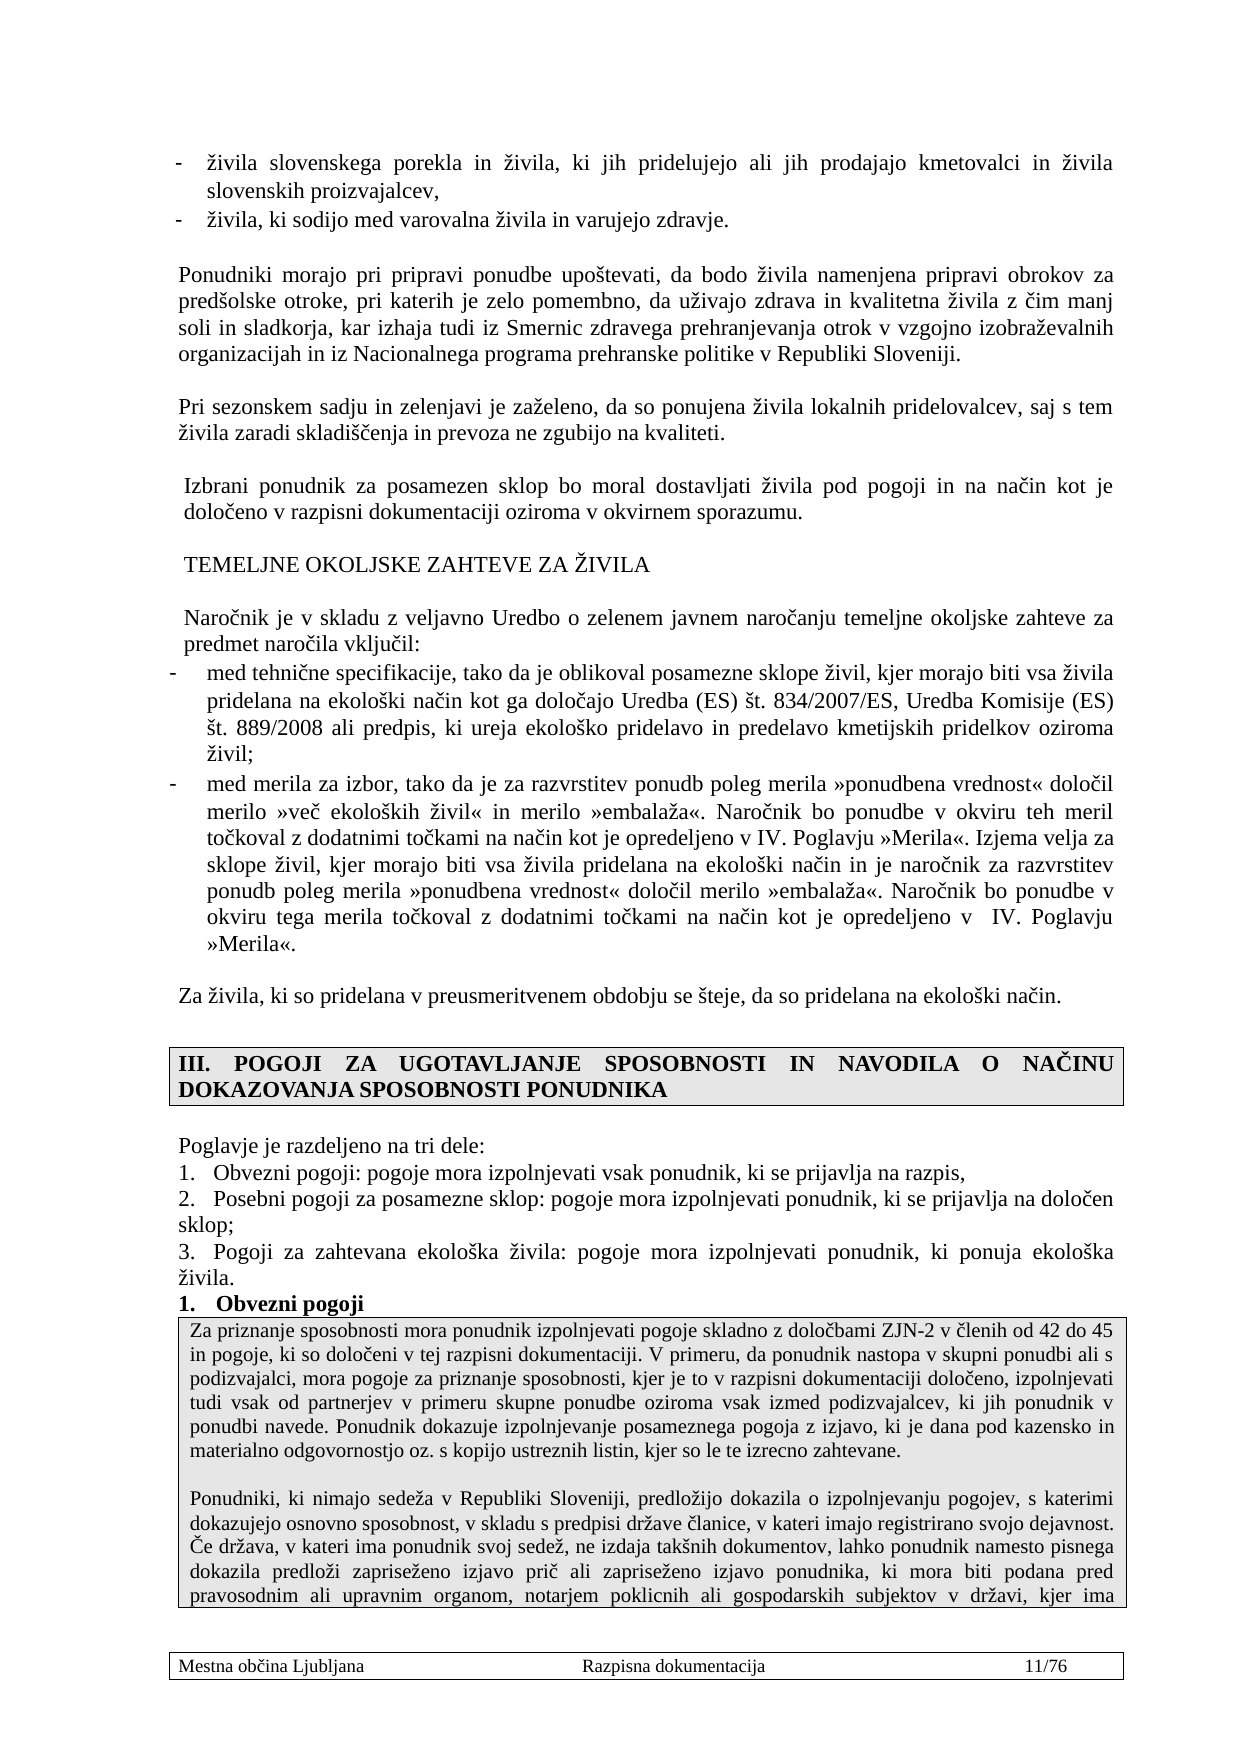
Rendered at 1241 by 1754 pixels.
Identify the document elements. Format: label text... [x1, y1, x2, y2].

text Izbrani ponudnik za posamezen sklop bo moral dostavljati živila pod pogoji in na način kot je določeno v razpisni dokumentaciji oziroma v okvirnem sporazumu. [184, 472, 1115, 524]
text Za živila, ki so pridelana v preusmeritvenem obdobju se šteje, da so pridelana na ekološki način. [178, 982, 1115, 1009]
text Ponudniki morajo pri pripravi ponudbe upoštevati, da bodo živila namenjena pripravi obrokov za predšolske otroke, pri katerih je zelo pomembno, da uživajo zdrava in kvalitetna živila z čim manj soli in sladkorja, kar izhaja tudi iz Smernic zdravega prehranjevanja otrok v vzgojno izobraževalnih organizacijah in iz Nacionalnega programa prehranske politike v Republiki Sloveniji. [178, 261, 1115, 366]
list Obvezni pogoji: pogoje mora izpolnjevati vsak ponudnik, ki se prijavlja na razpis, [178, 1159, 1115, 1185]
list III. POGOJI ZA UGOTAVLJANJE SPOSOBNOSTI IN NAVODILA O NAČINU DOKAZOVANJA SPOSOBNOSTI PONUDNIKA [170, 1048, 1123, 1105]
list Obvezni pogoji [178, 1291, 1115, 1317]
list živila, ki sodijo med varovalna živila in varujejo zdravje. [175, 203, 1115, 235]
list Posebni pogoji za posamezne sklop: pogoje mora izpolnjevati ponudnik, ki se prijavlja na določen sklop; [178, 1185, 1115, 1238]
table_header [179, 1318, 1126, 1607]
text Pri sezonskem sadju in zelenjavi je zaželeno, da so ponujena živila lokalnih pridelovalcev, saj s tem živila zaradi skladiščenja in prevoza ne zgubijo na kvaliteti. [178, 393, 1115, 446]
list med merila za izbor, tako da je za razvrstitev ponudb poleg merila »ponudbena vrednost« določil merilo »več ekoloških živil« in merilo »embalaža«. Naročnik bo ponudbe v okviru teh meril točkoval z dodatnimi točkami na način kot je opredeljeno v IV. Poglavju »Merila«. Izjema velja za sklope živil, kjer morajo biti vsa živila pridelana na ekološki način in je naročnik za razvrstitev ponudb poleg merila »ponudbena vrednost« določil merilo »embalaža«. Naročnik bo ponudbe v okviru tega merila točkoval z dodatnimi točkami na način kot je opredeljeno v IV. Poglavju »Merila«. [169, 767, 1115, 956]
text TEMELJNE OKOLJSKE ZAHTEVE ZA ŽIVILA [184, 551, 1115, 577]
list med tehnične specifikacije, tako da je oblikoval posamezne sklope živil, kjer morajo biti vsa živila pridelana na ekološki način kot ga določajo Uredba (ES) št. 834/2007/ES, Uredba Komisije (ES) št. 889/2008 ali predpis, ki ureja ekološko pridelavo in predelavo kmetijskih pridelkov oziroma živil; [169, 656, 1115, 767]
text Naročnik je v skladu z veljavno Uredbo o zelenem javnem naročanju temeljne okoljske zahteve za predmet naročila vključil: [184, 604, 1115, 656]
list Pogoji za zahtevana ekološka živila: pogoje mora izpolnjevati ponudnik, ki ponuja ekološka živila. [178, 1238, 1115, 1291]
text Poglavje je razdeljeno na tri dele: [178, 1132, 1115, 1159]
list živila slovenskega porekla in živila, ki jih pridelujejo ali jih prodajajo kmetovalci in živila slovenskih proizvajalcev, [175, 146, 1115, 203]
